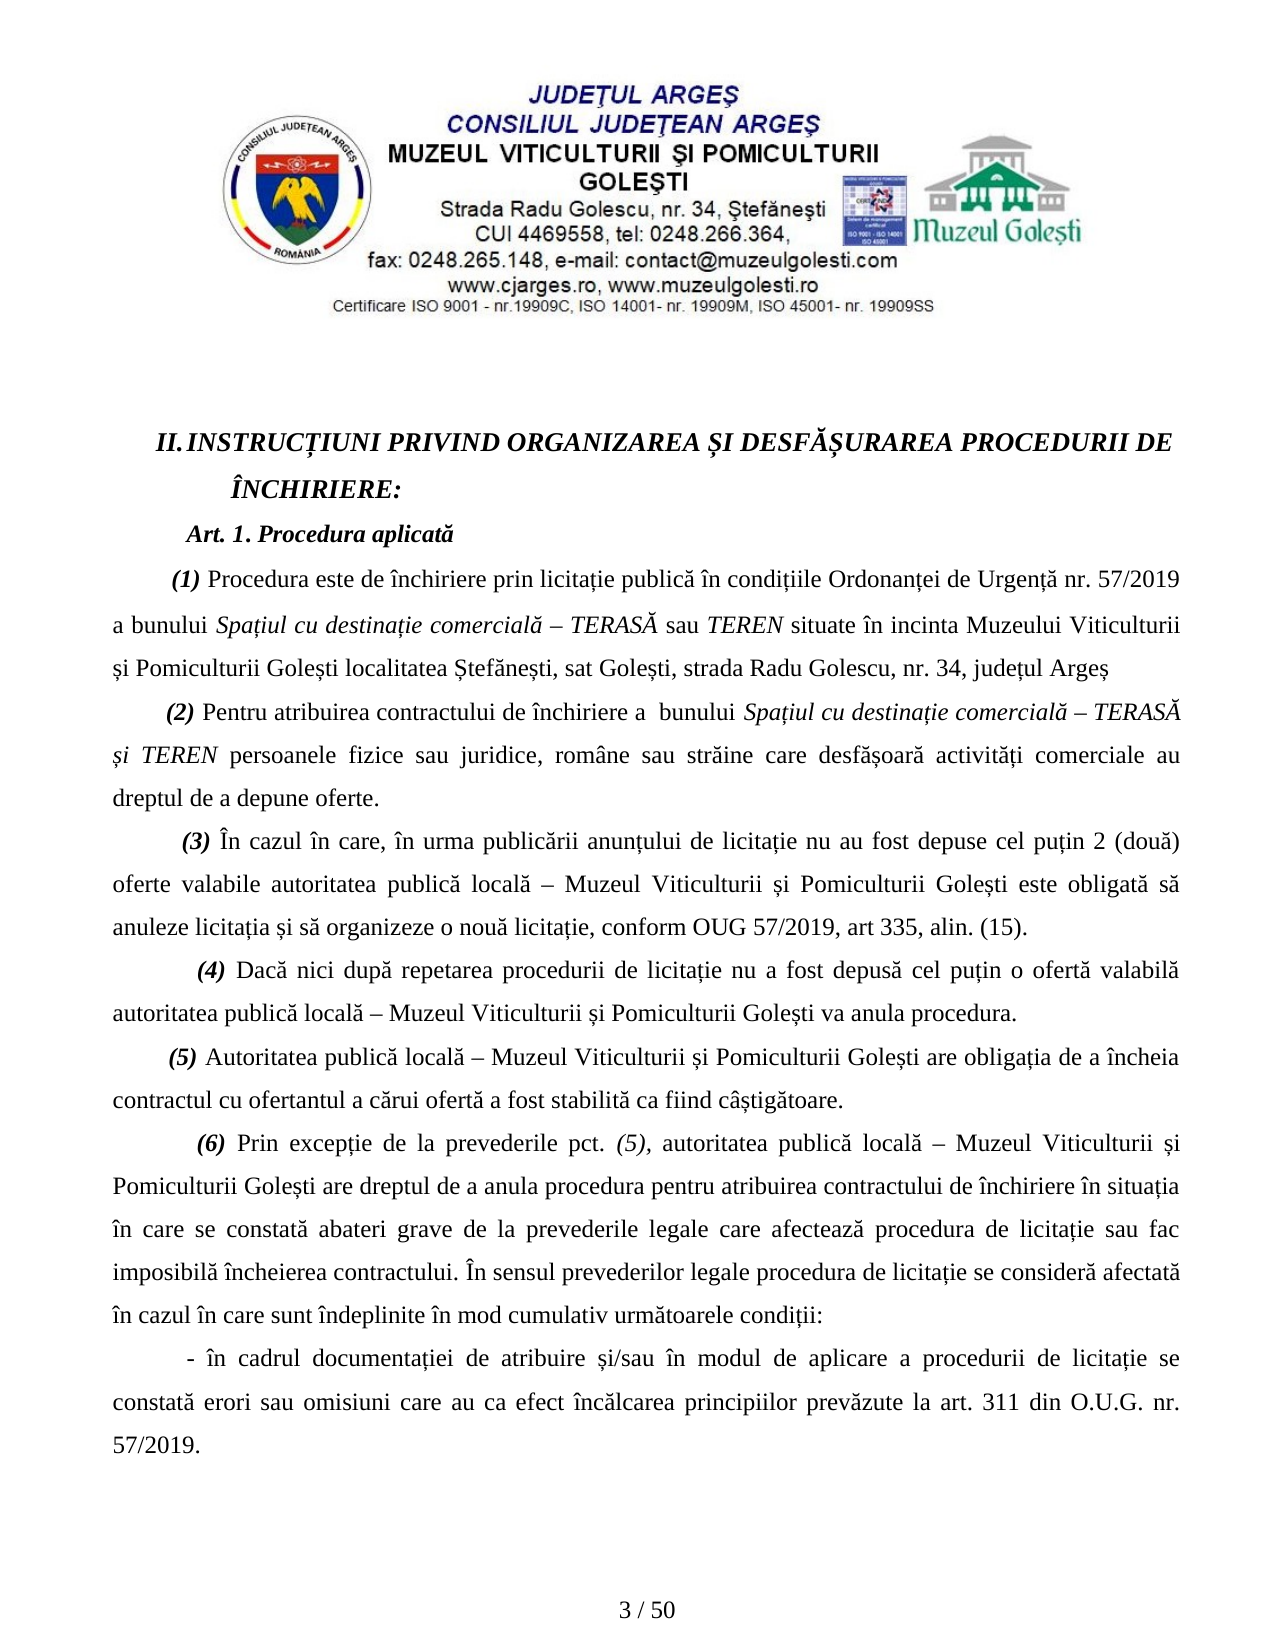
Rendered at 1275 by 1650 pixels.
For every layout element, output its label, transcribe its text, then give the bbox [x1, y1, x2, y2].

text (6) Prin excepție de la prevederile pct. (5), autoritatea publică locală – Muzeul Viticulturii și Pomiculturii Golești are dreptul de a anula procedura pentru atribuirea contractului de închiriere în situația în care se constată abateri grave de la prevederile legale care afectează procedura de licitație sau fac imposibilă încheierea contractului. În sensul prevederilor legale procedura de licitație se consideră afectată în cazul în care sunt îndeplinite în mod cumulativ următoarele condiții: [112, 1128, 1181, 1329]
text (3) În cazul în care, în urma publicării anunțului de licitație nu au fost depuse cel puțin 2 (două) oferte valabile autoritatea publică locală – Muzeul Viticulturii și Pomiculturii Golești este obligată să anuleze licitația și să organizeze o nouă licitație, conform OUG 57/2019, art 335, alin. (15). [112, 826, 1181, 941]
text (2) Pentru atribuirea contractului de închiriere a bunului Spațiul cu destinație comercială – TERASĂ și TEREN persoanele fizice sau juridice, române sau străine care desfășoară activități comerciale au dreptul de a depune oferte. [112, 697, 1181, 812]
text (5) Autoritatea publică locală – Muzeul Viticulturii și Pomiculturii Golești are obligația de a încheia contractul cu ofertantul a cărui ofertă a fost stabilită ca fiind câștigătoare. [112, 1042, 1181, 1113]
list INSTRUCȚIUNI PRIVIND ORGANIZAREA ȘI DESFĂȘURAREA PROCEDURII DE ÎNCHIRIERE: [156, 426, 1181, 504]
text - în cadrul documentației de atribuire și/sau în modul de aplicare a procedurii de licitație se constată erori sau omisiuni care au ca efect încălcarea principiilor prevăzute la art. 311 din O.U.G. nr. 57/2019. [112, 1343, 1181, 1458]
text Art. 1. Procedura aplicată [112, 519, 1181, 548]
picture [176, 29, 1118, 333]
text (4) Dacă nici după repetarea procedurii de licitație nu a fost depusă cel puțin o ofertă valabilă autoritatea publică locală – Muzeul Viticulturii și Pomiculturii Golești va anula procedura. [112, 955, 1181, 1027]
text (1) Procedura este de închiriere prin licitație publică în condițiile Ordonanței de Urgență nr. 57/2019 a bunului Spațiul cu destinație comercială – TERASĂ sau TEREN situate în incinta Muzeului Viticulturii și Pomiculturii Golești localitatea Ștefănești, sat Golești, strada Radu Golescu, nr. 34, județul Argeș [112, 564, 1181, 682]
